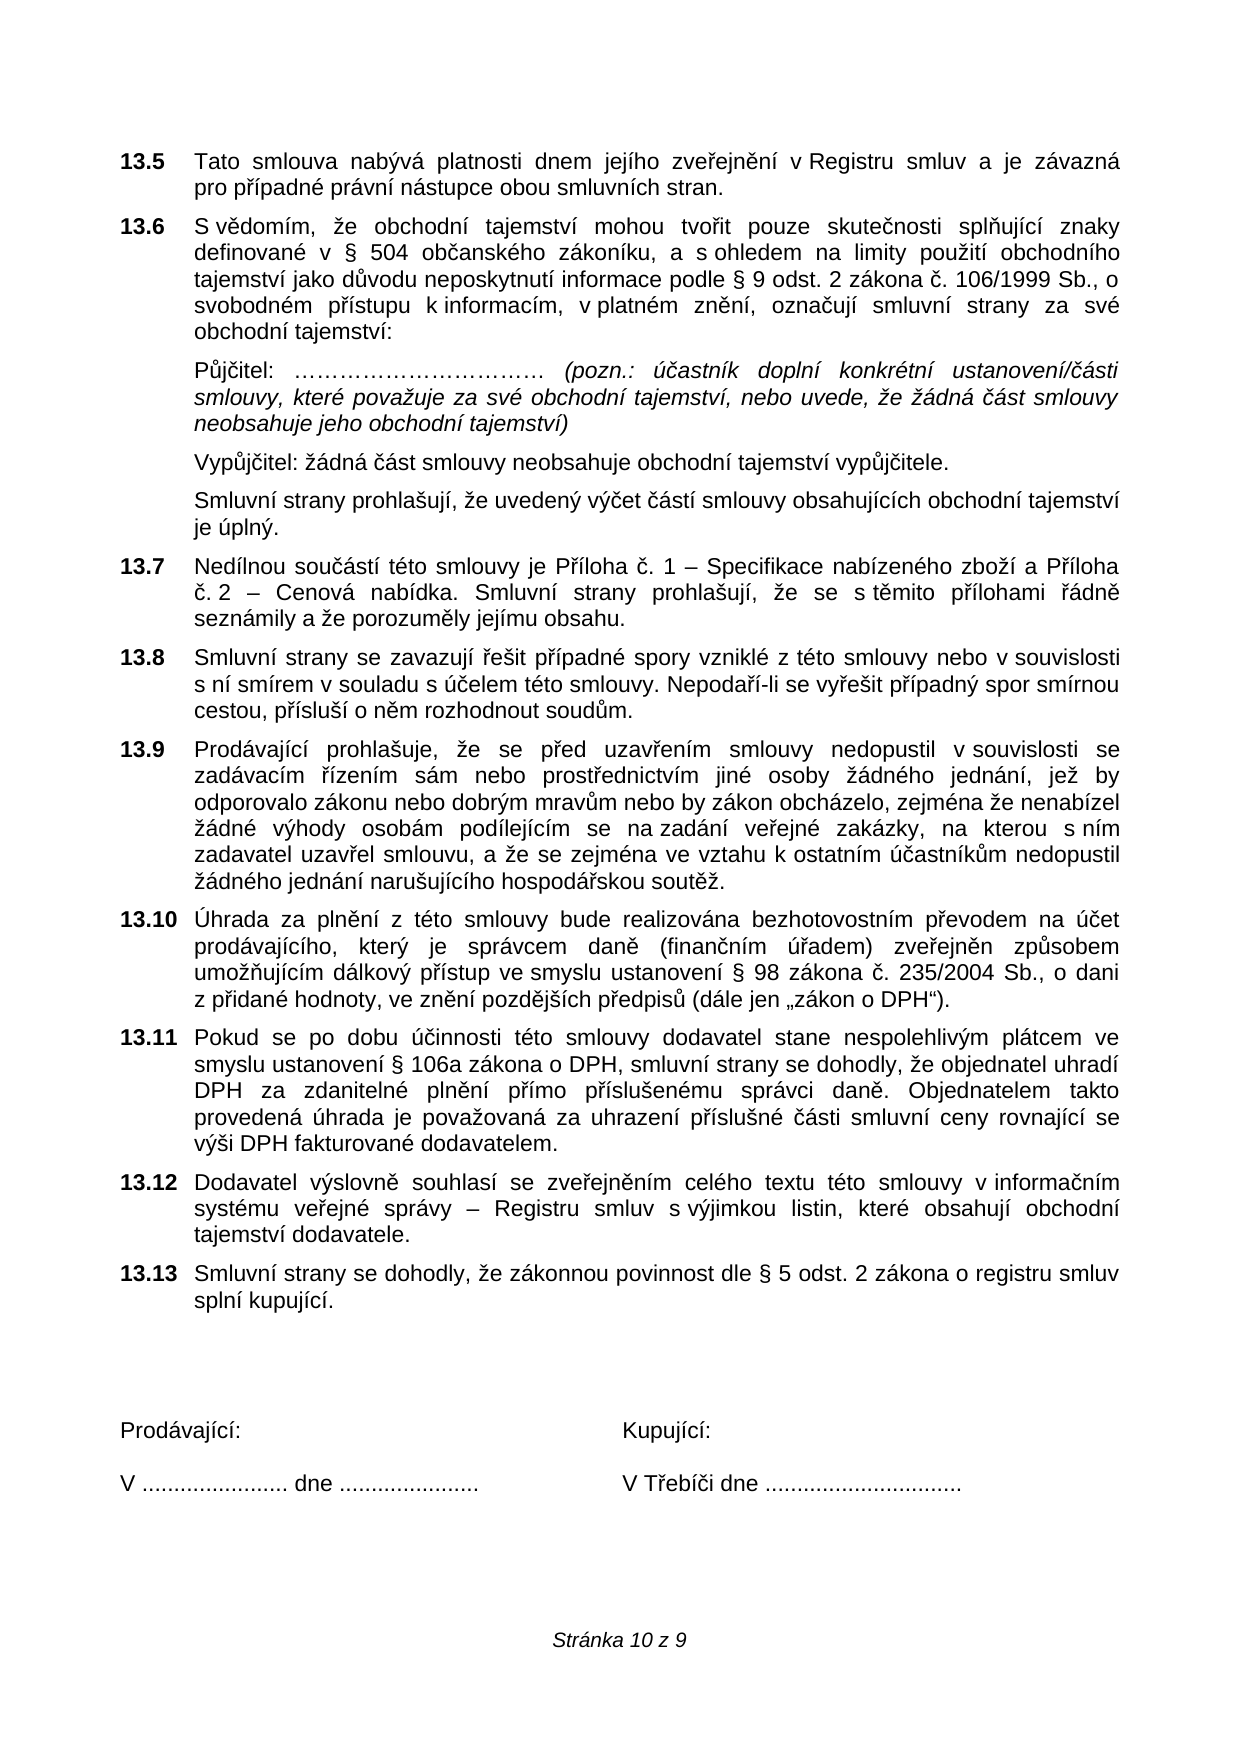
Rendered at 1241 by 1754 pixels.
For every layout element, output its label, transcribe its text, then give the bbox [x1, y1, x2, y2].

subtitle Smluvní strany se dohodly, že zákonnou povinnost dle § 5 odst. 2 zákona o registru smluv splní kupující. [120, 1260, 1120, 1313]
subtitle Dodavatel výslovně souhlasí se zveřejněním celého textu této smlouvy v informačním systému veřejné správy – Registru smluv s výjimkou listin, které obsahují obchodní tajemství dodavatele. [120, 1169, 1120, 1248]
subtitle Tato smlouva nabývá platnosti dnem jejího zveřejnění v Registru smluv a je závazná pro případné právní nástupce obou smluvních stran. [120, 148, 1120, 200]
subtitle Smluvní strany se zavazují řešit případné spory vzniklé z této smlouvy nebo v souvislosti s ní smírem v souladu s účelem této smlouvy. Nepodaří-li se vyřešit případný spor smírnou cestou, přísluší o něm rozhodnout soudům. [120, 644, 1120, 723]
text Prodávající: Kupující: [120, 1417, 1120, 1443]
subtitle Vypůjčitel: žádná část smlouvy neobsahuje obchodní tajemství vypůjčitele. [194, 449, 1120, 475]
subtitle S vědomím, že obchodní tajemství mohou tvořit pouze skutečnosti splňující znaky definované v § 504 občanského zákoníku, a s ohledem na limity použití obchodního tajemství jako důvodu neposkytnutí informace podle § 9 odst. 2 zákona č. 106/1999 Sb., o svobodném přístupu k informacím, v platném znění, označují smluvní strany za své obchodní tajemství: [120, 213, 1120, 344]
subtitle Půjčitel: …………………………… (pozn.: účastník doplní konkrétní ustanovení/části smlouvy, které považuje za své obchodní tajemství, nebo uvede, že žádná část smlouvy neobsahuje jeho obchodní tajemství) [194, 357, 1120, 436]
subtitle Pokud se po dobu účinnosti této smlouvy dodavatel stane nespolehlivým plátcem ve smyslu ustanovení § 106a zákona o DPH, smluvní strany se dohodly, že objednatel uhradí DPH za zdanitelné plnění přímo příslušenému správci daně. Objednatelem takto provedená úhrada je považovaná za uhrazení příslušné části smluvní ceny rovnající se výši DPH fakturované dodavatelem. [120, 1024, 1120, 1156]
subtitle Prodávající prohlašuje, že se před uzavřením smlouvy nedopustil v souvislosti se zadávacím řízením sám nebo prostřednictvím jiné osoby žádného jednání, jež by odporovalo zákonu nebo dobrým mravům nebo by zákon obcházelo, zejména že nenabízel žádné výhody osobám podílejícím se na zadání veřejné zakázky, na kterou s ním zadavatel uzavřel smlouvu, a že se zejména ve vztahu k ostatním účastníkům nedopustil žádného jednání narušujícího hospodářskou soutěž. [120, 736, 1120, 894]
text V ....................... dne ...................... V Třebíči dne ............................... [120, 1470, 1120, 1496]
subtitle Smluvní strany prohlašují, že uvedený výčet částí smlouvy obsahujících obchodní tajemství je úplný. [194, 487, 1120, 540]
subtitle Nedílnou součástí této smlouvy je Příloha č. 1 – Specifikace nabízeného zboží a Příloha č. 2 – Cenová nabídka. Smluvní strany prohlašují, že se s těmito přílohami řádně seznámily a že porozuměly jejímu obsahu. [120, 553, 1120, 632]
subtitle Úhrada za plnění z této smlouvy bude realizována bezhotovostním převodem na účet prodávajícího, který je správcem daně (finančním úřadem) zveřejněn způsobem umožňujícím dálkový přístup ve smyslu ustanovení § 98 zákona č. 235/2004 Sb., o dani z přidané hodnoty, ve znění pozdějších předpisů (dále jen „zákon o DPH“). [120, 906, 1120, 1012]
